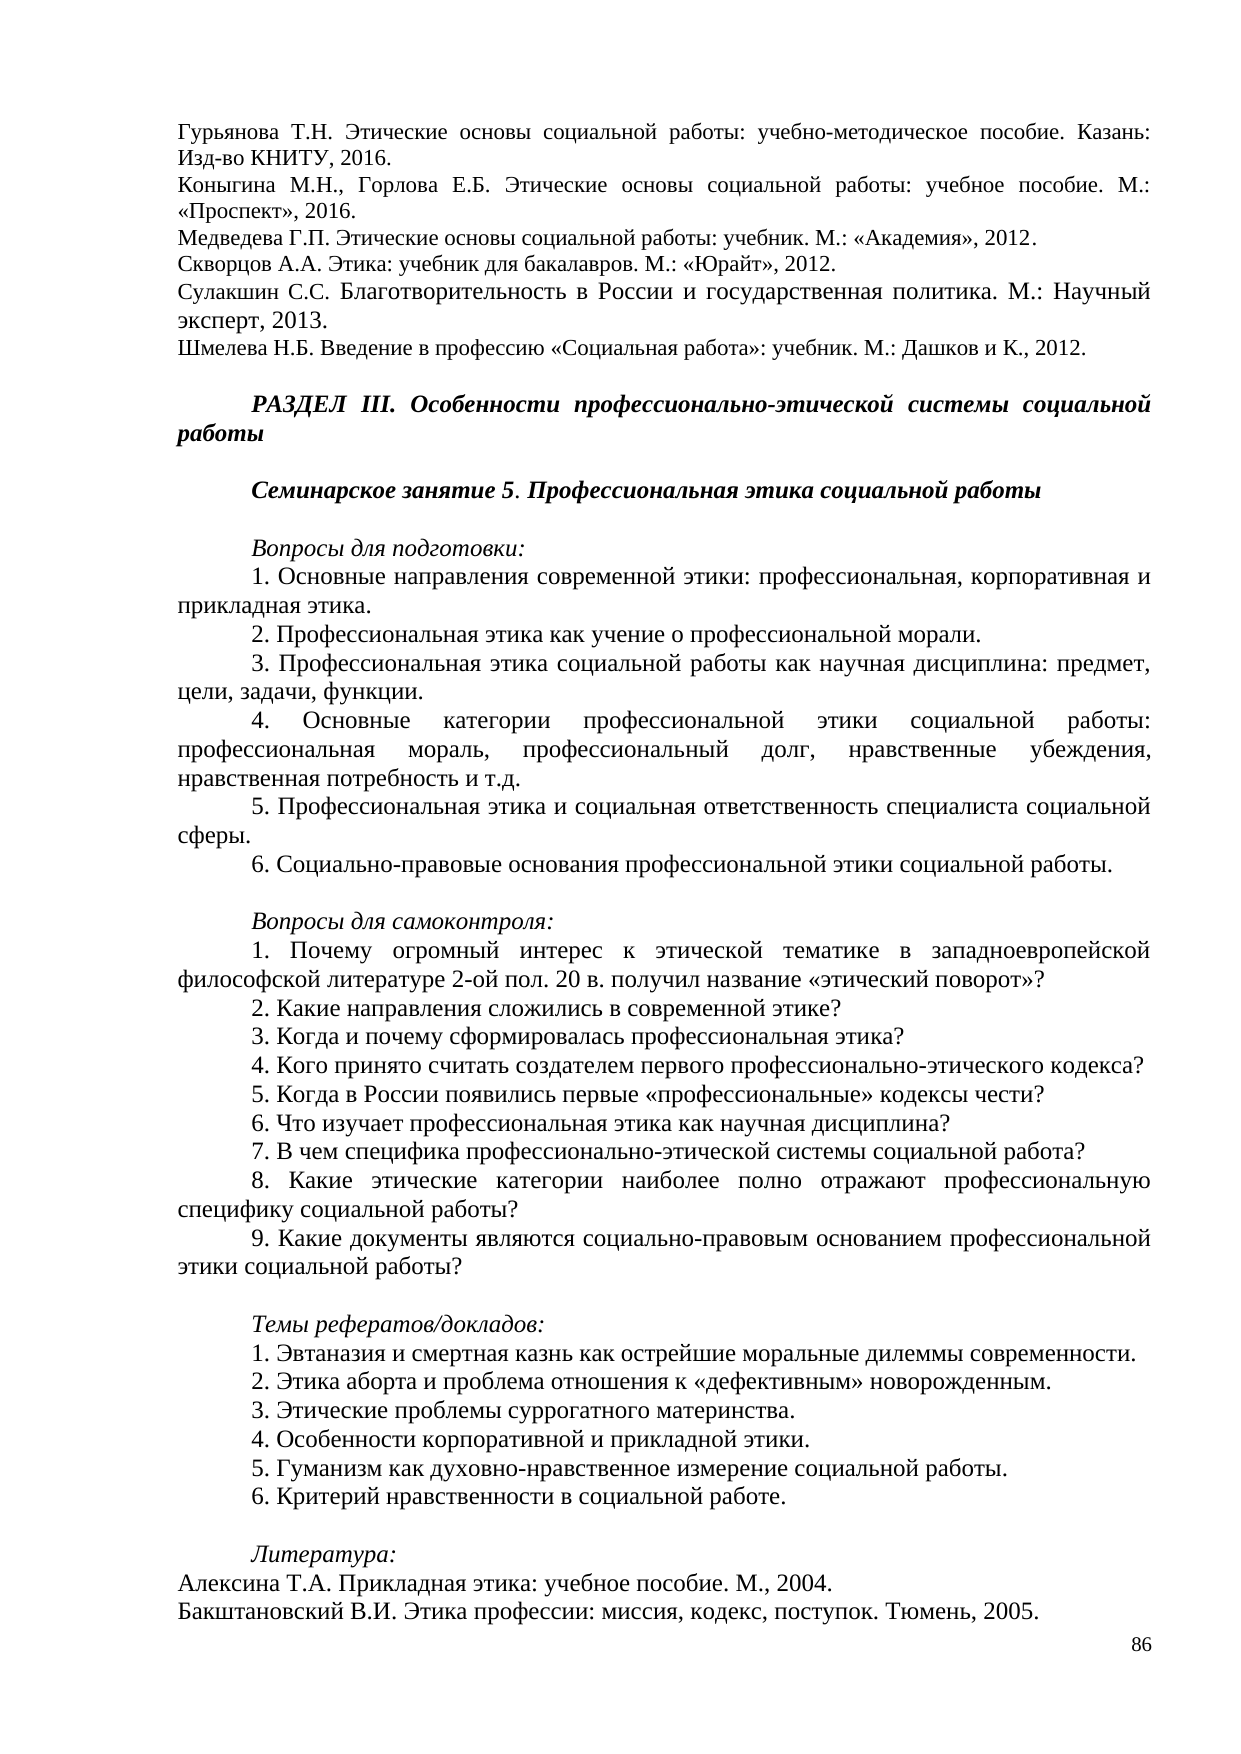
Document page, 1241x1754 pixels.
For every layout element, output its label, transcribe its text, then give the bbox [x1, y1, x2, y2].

text Коныгина М.Н., Горлова Е.Б. Этические основы социальной работы: учебное пособие. М.: «Проспект», 2016. [177, 171, 1152, 223]
text 8. Какие этические категории наиболее полно отражают профессиональную специфику социальной работы? [177, 1165, 1152, 1223]
text 7. В чем специфика профессионально-этической системы социальной работа? [177, 1136, 1152, 1165]
text 2. Какие направления сложились в современной этике? [177, 993, 1152, 1021]
text 3. Когда и почему сформировалась профессиональная этика? [177, 1021, 1152, 1050]
text 4. Кого принято считать создателем первого профессионально-этического кодекса? [177, 1050, 1152, 1079]
text Медведева Г.П. Этические основы социальной работы: учебник. М.: «Академия», 2012. [177, 223, 1152, 250]
text РАЗДЕЛ III. Особенности профессионально-этической системы социальной работы [177, 389, 1152, 446]
text 5. Гуманизм как духовно-нравственное измерение социальной работы. [177, 1453, 1152, 1481]
text 2. Этика аборта и проблема отношения к «дефективным» новорожденным. [177, 1366, 1152, 1395]
text Вопросы для самоконтроля: [177, 906, 1152, 935]
text Скворцов А.А. Этика: учебник для бакалавров. М.: «Юрайт», 2012. [177, 250, 1152, 276]
text 6. Социально-правовые основания профессиональной этики социальной работы. [177, 849, 1152, 878]
text 3. Профессиональная этика социальной работы как научная дисциплина: предмет, цели, задачи, функции. [177, 648, 1152, 705]
text 4. Особенности корпоративной и прикладной этики. [177, 1424, 1152, 1453]
text 1. Эвтаназия и смертная казнь как острейшие моральные дилеммы современности. [177, 1338, 1152, 1366]
text 2. Профессиональная этика как учение о профессиональной морали. [177, 619, 1152, 648]
text Вопросы для подготовки: [177, 533, 1152, 561]
text 5. Когда в России появились первые «профессиональные» кодексы чести? [177, 1079, 1152, 1108]
text 6. Что изучает профессиональная этика как научная дисциплина? [177, 1108, 1152, 1136]
text Алексина Т.А. Прикладная этика: учебное пособие. М., 2004. [177, 1568, 1152, 1596]
text 4. Основные категории профессиональной этики социальной работы: профессиональная мораль, профессиональный долг, нравственные убеждения, нравственная потребность и т.д. [177, 705, 1152, 791]
text Шмелева Н.Б. Введение в профессию «Социальная работа»: учебник. М.: Дашков и К., 2012. [177, 334, 1152, 360]
text Бакштановский В.И. Этика профессии: миссия, кодекс, поступок. Тюмень, 2005. [177, 1596, 1152, 1625]
text 3. Этические проблемы суррогатного материнства. [177, 1395, 1152, 1424]
text 1. Основные направления современной этики: профессиональная, корпоративная и прикладная этика. [177, 561, 1152, 619]
text 9. Какие документы являются социально-правовым основанием профессиональной этики социальной работы? [177, 1223, 1152, 1280]
text Сулакшин С.С. Благотворительность в России и государственная политика. М.: Научный эксперт, 2013. [177, 276, 1152, 334]
text 5. Профессиональная этика и социальная ответственность специалиста социальной сферы. [177, 791, 1152, 849]
text 6. Критерий нравственности в социальной работе. [177, 1481, 1152, 1510]
text Гурьянова Т.Н. Этические основы социальной работы: учебно-методическое пособие. Казань: Изд-во КНИТУ, 2016. [177, 118, 1152, 171]
text Семинарское занятие 5. Профессиональная этика социальной работы [177, 475, 1152, 504]
text 1. Почему огромный интерес к этической тематике в западноевропейской философской литературе 2-ой пол. 20 в. получил название «этический поворот»? [177, 935, 1152, 993]
text Темы рефератов/докладов: [177, 1309, 1152, 1338]
text Литература: [177, 1539, 1152, 1568]
